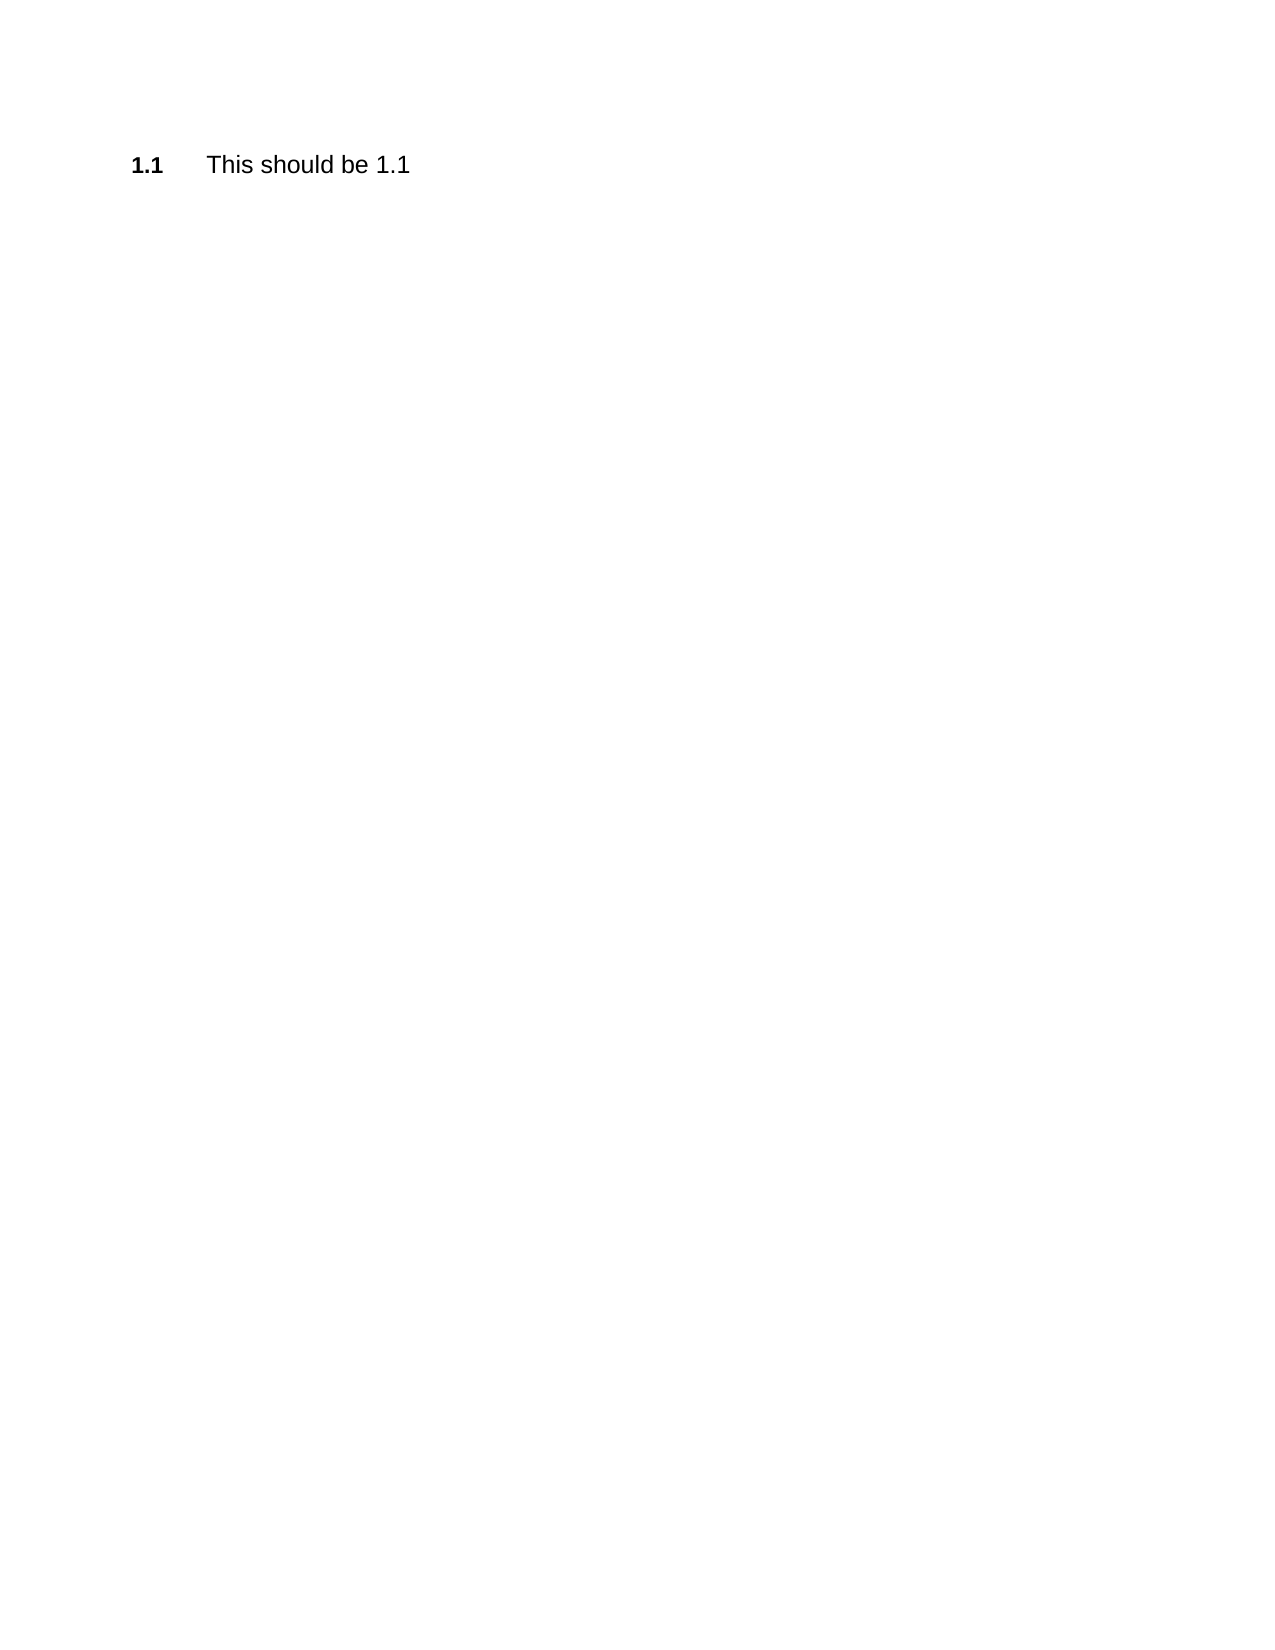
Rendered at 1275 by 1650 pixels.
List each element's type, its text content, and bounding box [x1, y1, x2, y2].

list This should be 1.1 [131, 150, 1144, 179]
